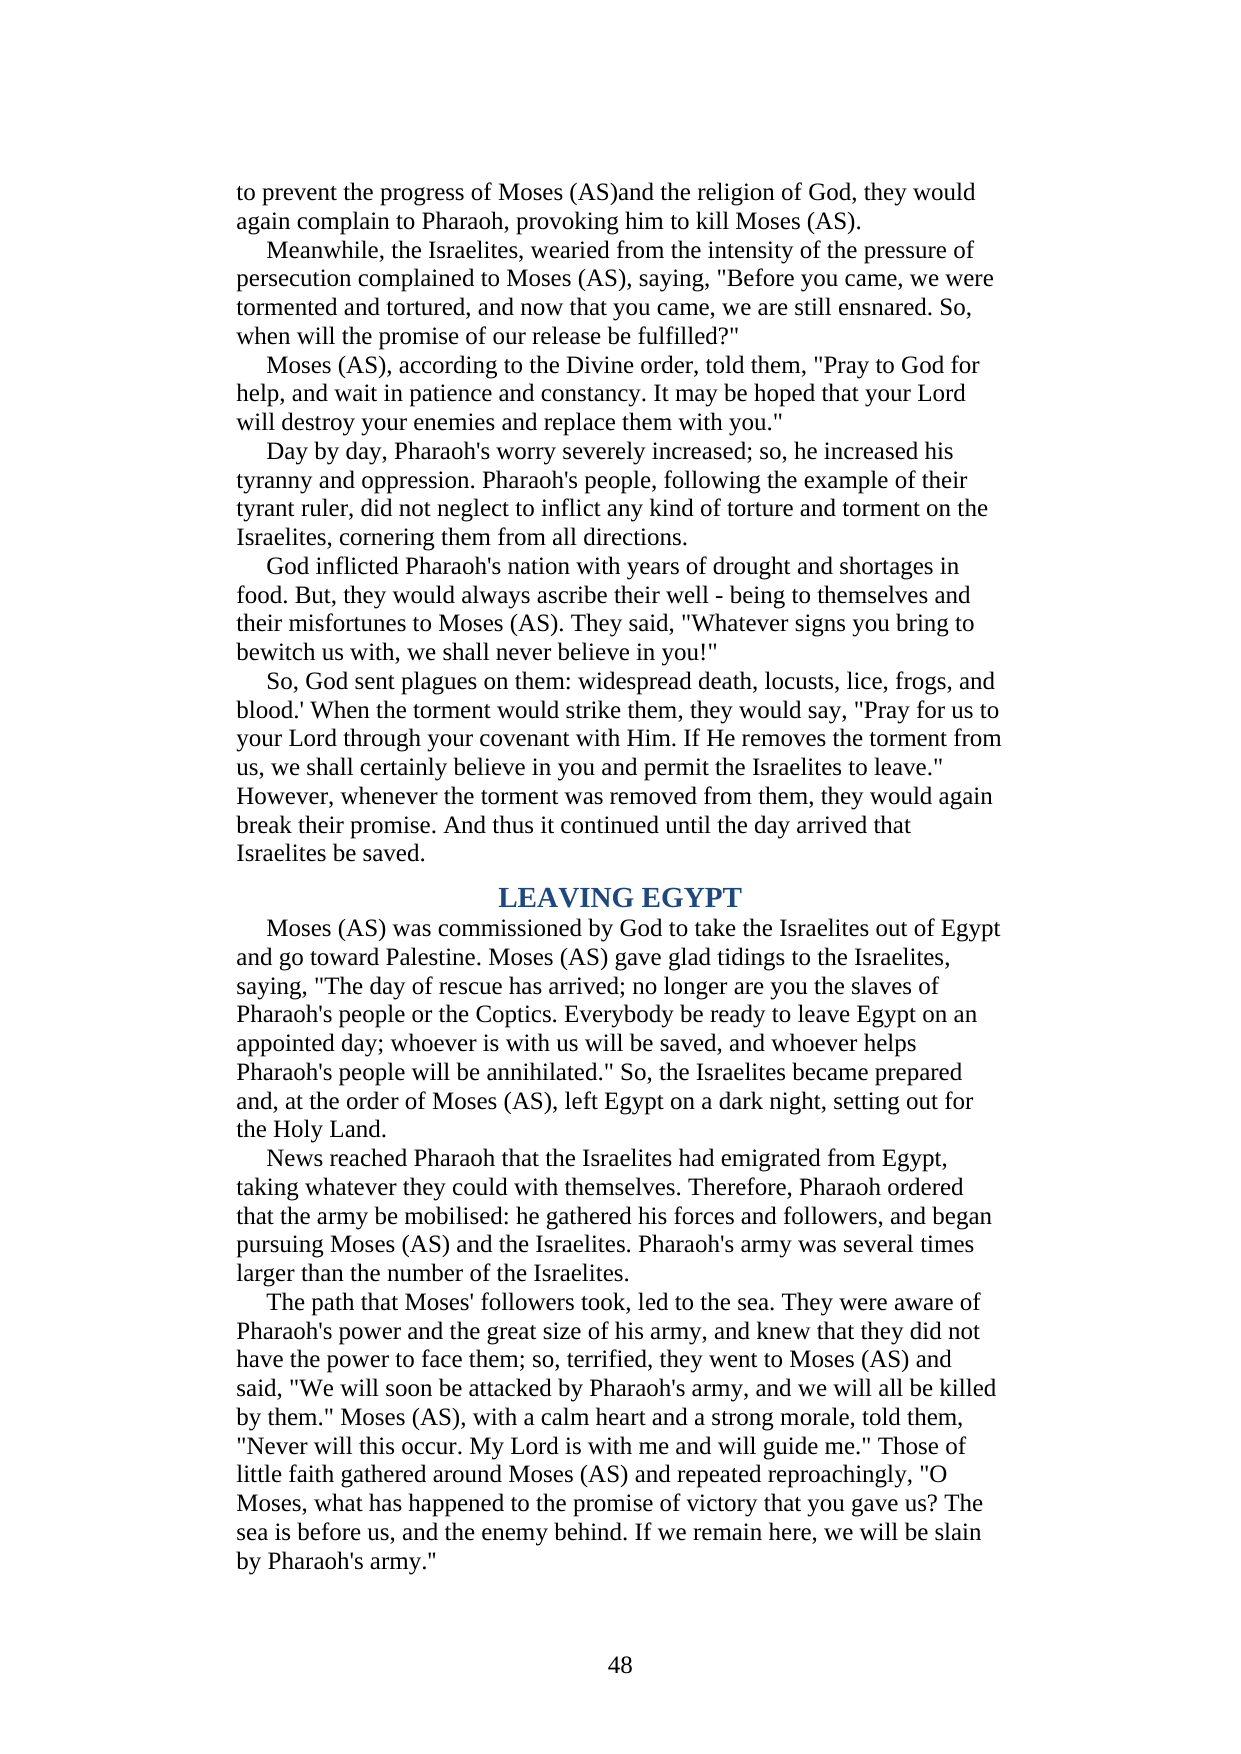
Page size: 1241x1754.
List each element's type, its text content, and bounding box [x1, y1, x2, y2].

text So, God sent plagues on them: widespread death, locusts, lice, frogs, and blood.' When the torment would strike them, they would say, "Pray for us to your Lord through your covenant with Him. If He removes the torment from us, we shall certainly believe in you and permit the Israelites to leave." However, whenever the torment was removed from them, they would again break their promise. And thus it continued until the day arrived that Israelites be saved. [236, 666, 1004, 867]
text Moses (AS), according to the Divine order, told them, "Pray to God for help, and wait in patience and constancy. It may be hoped that your Lord will destroy your enemies and replace them with you." [236, 350, 1004, 436]
text Meanwhile, the Israelites, wearied from the intensity of the pressure of persecution complained to Moses (AS), saying, "Before you came, we were tormented and tortured, and now that you came, we are still ensnared. So, when will the promise of our release be fulfilled?" [236, 235, 1004, 350]
text God inflicted Pharaoh's nation with years of drought and shortages in food. But, they would always ascribe their well - being to themselves and their misfortunes to Moses (AS). They said, "Whatever signs you bring to bewitch us with, we shall never believe in you!" [236, 551, 1004, 666]
text Day by day, Pharaoh's worry severely increased; so, he increased his tyranny and oppression. Pharaoh's people, following the example of their tyrant ruler, did not neglect to inflict any kind of torture and torment on the Israelites, cornering them from all directions. [236, 436, 1004, 551]
text Moses (AS) was commissioned by God to take the Israelites out of Egypt and go toward Palestine. Moses (AS) gave glad tidings to the Israelites, saying, "The day of rescue has arrived; no longer are you the slaves of Pharaoh's people or the Coptics. Everybody be ready to leave Egypt on an appointed day; whoever is with us will be saved, and whoever helps Pharaoh's people will be annihilated." So, the Israelites became prepared and, at the order of Moses (AS), left Egypt on a dark night, setting out for the Holy Land. [236, 913, 1004, 1143]
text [236, 177, 1004, 235]
text The path that Moses' followers took, led to the sea. They were aware of Pharaoh's power and the great size of his army, and knew that they did not have the power to face them; so, terrified, they went to Moses (AS) and said, "We will soon be attacked by Pharaoh's army, and we will all be killed by them." Moses (AS), with a calm heart and a strong morale, told them, "Never will this occur. My Lord is with me and will guide me." Those of little faith gathered around Moses (AS) and repeated reproachingly, "O Moses, what has happened to the promise of victory that you gave us? The sea is before us, and the enemy behind. If we remain here, we will be slain by Pharaoh's army.'' [236, 1287, 1004, 1574]
text News reached Pharaoh that the Israelites had emigrated from Egypt, taking whatever they could with themselves. Therefore, Pharaoh ordered that the army be mobilised: he gathered his forces and followers, and began pursuing Moses (AS) and the Israelites. Pharaoh's army was several times larger than the number of the Israelites. [236, 1143, 1004, 1287]
subtitle LEAVING EGYPT [236, 880, 1004, 913]
